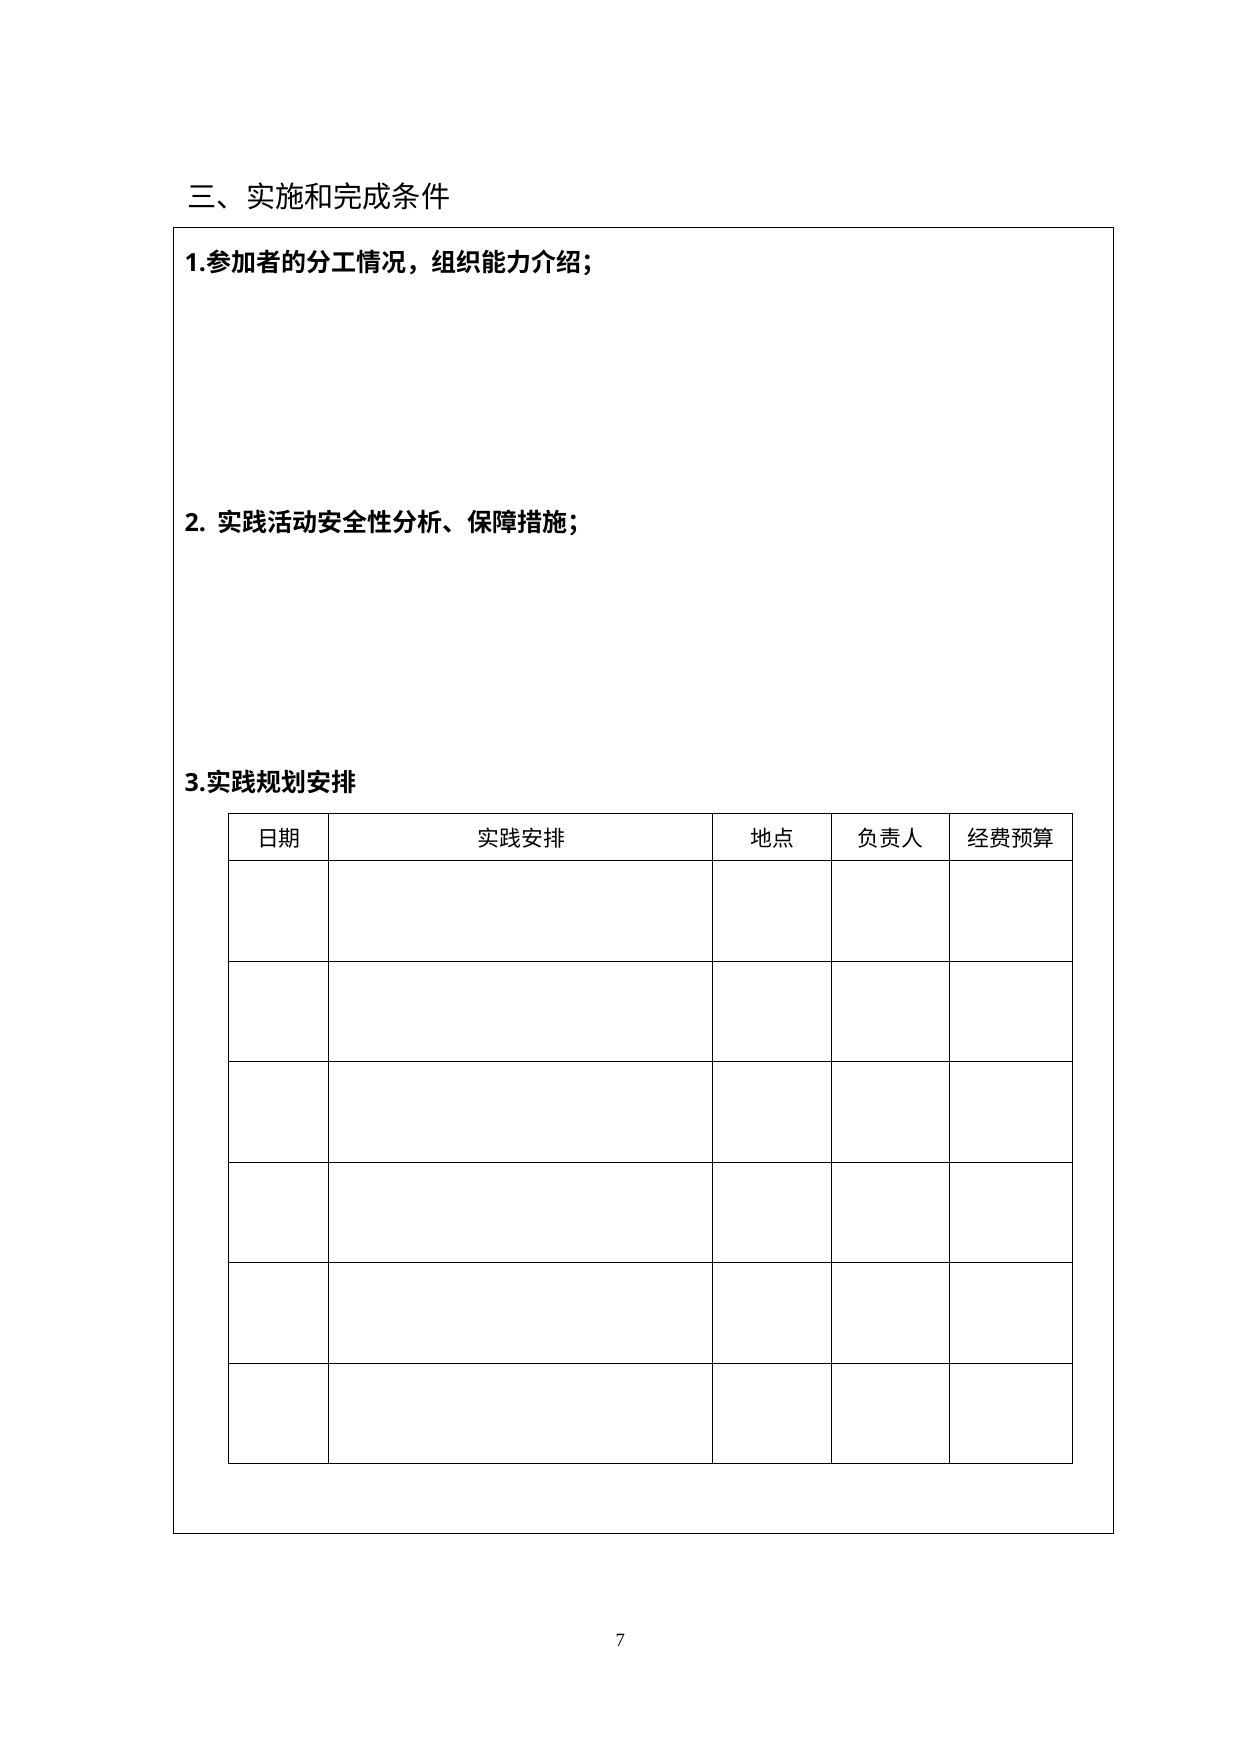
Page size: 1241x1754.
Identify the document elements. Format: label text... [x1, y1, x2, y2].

text 三、实施和完成条件 [187, 162, 1053, 227]
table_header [174, 228, 1113, 1533]
